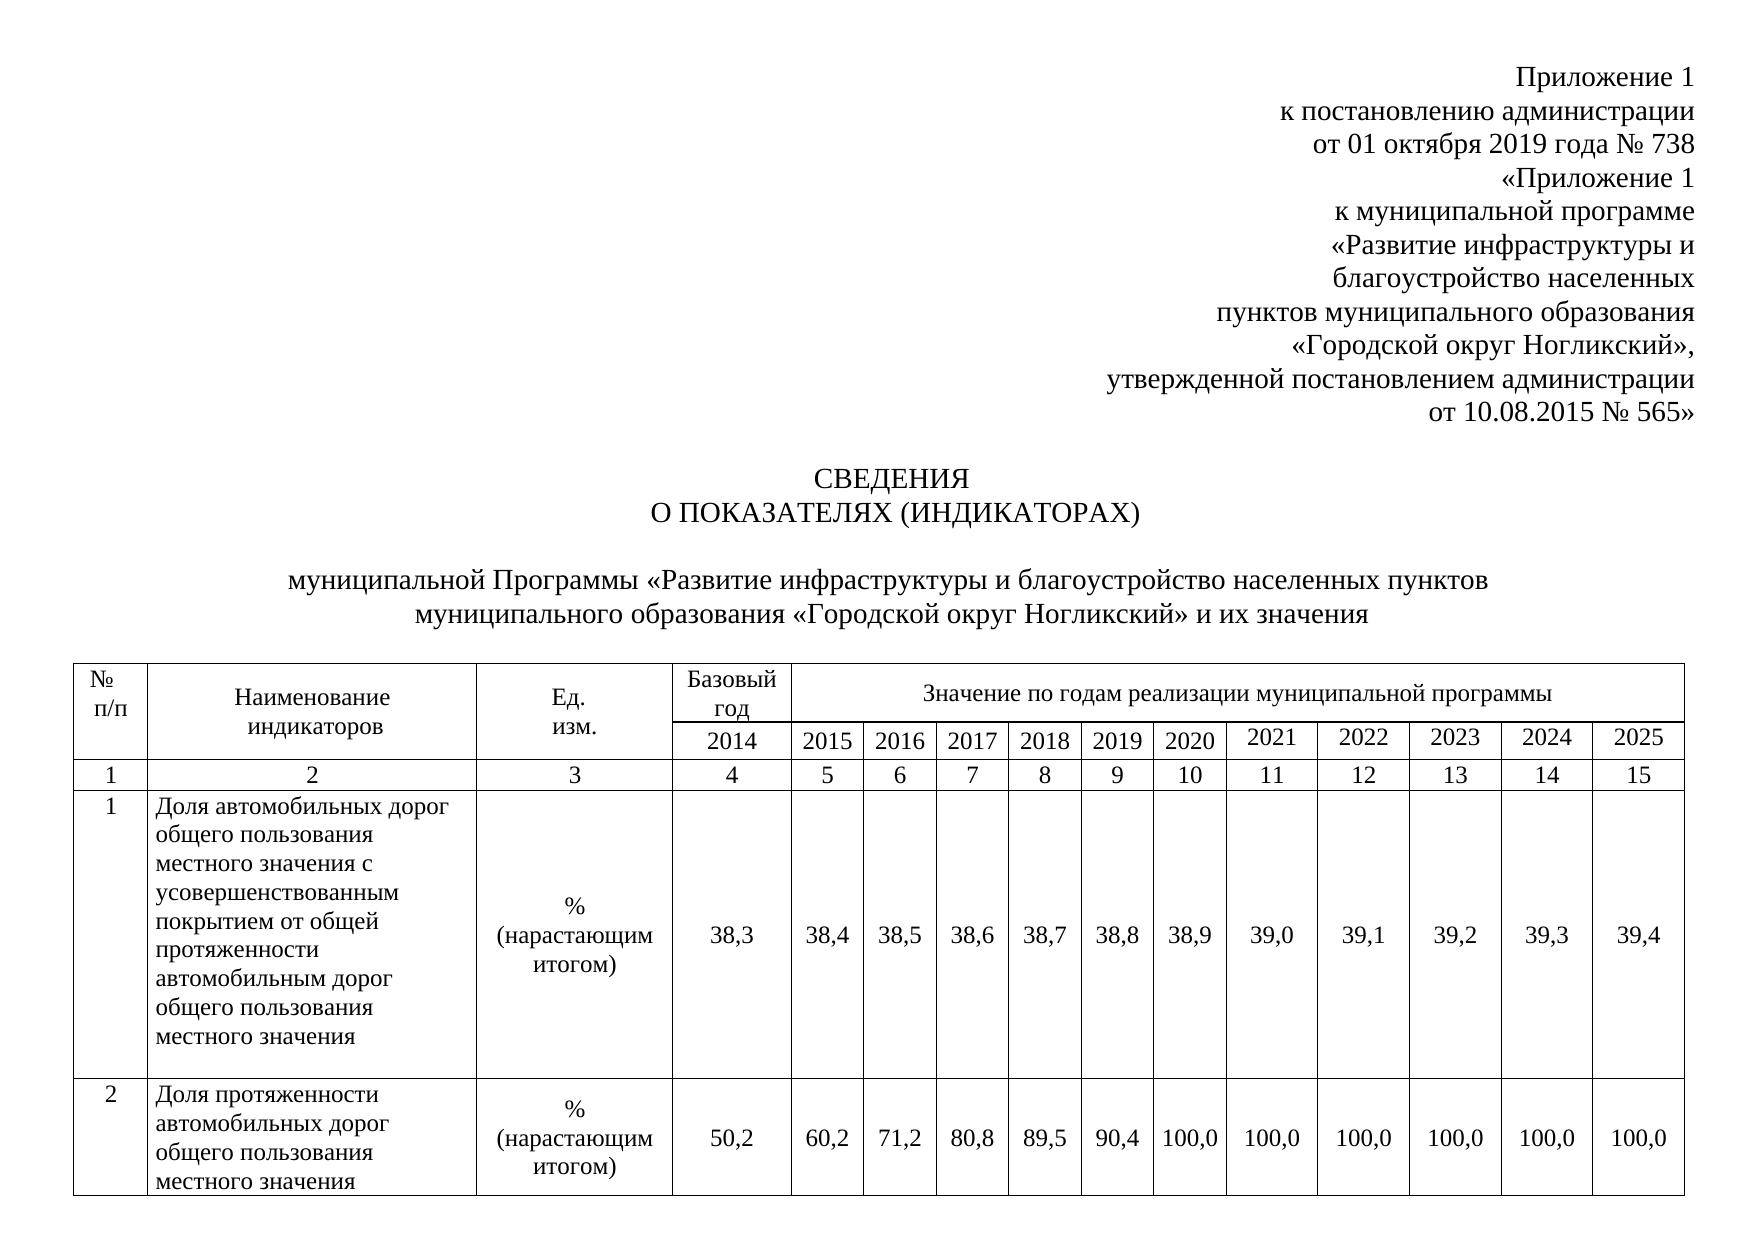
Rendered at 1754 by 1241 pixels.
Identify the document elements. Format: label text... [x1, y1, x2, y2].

table_cell 15 [1593, 760, 1684, 790]
table_cell 2019 [1082, 723, 1153, 759]
table_cell 38,9 [1154, 791, 1226, 1078]
table_cell 2016 [864, 723, 936, 759]
table_cell 4 [673, 760, 791, 790]
table_cell 38,5 [864, 791, 936, 1078]
table_cell 7 [937, 760, 1008, 790]
table_cell 60,2 [792, 1079, 863, 1195]
table_cell 2014 [673, 723, 791, 759]
table_cell 100,0 [1593, 1079, 1684, 1195]
text пунктов муниципального образования [842, 294, 1695, 327]
table_cell 38,4 [792, 791, 863, 1078]
text «Приложение 1 [842, 160, 1695, 193]
text к муниципальной программе [842, 193, 1695, 227]
table_cell 90,4 [1082, 1079, 1153, 1195]
text от 01 октября 2019 года № 738 [842, 126, 1695, 160]
table_cell % (нарастающим итогом) [477, 1079, 672, 1195]
table_cell 10 [1154, 760, 1226, 790]
text благоустройство населенных [842, 260, 1695, 294]
table_cell 39,1 [1318, 791, 1409, 1078]
table_cell 2017 [937, 723, 1008, 759]
text СВЕДЕНИЯ [89, 462, 1695, 495]
table_cell 13 [1410, 760, 1501, 790]
table_cell 38,6 [937, 791, 1008, 1078]
table_cell 2018 [1009, 723, 1081, 759]
table_cell 38,7 [1009, 791, 1081, 1078]
table_cell 39,4 [1593, 791, 1684, 1078]
table_cell 2023 [1410, 723, 1501, 759]
table_cell 12 [1318, 760, 1409, 790]
text к постановлению администрации [842, 93, 1695, 126]
table_cell 11 [1227, 760, 1317, 790]
table_header Наименование индикаторов [148, 664, 476, 759]
table_header Значение по годам реализации муниципальной программы [792, 664, 1684, 721]
table_cell 1 [74, 760, 147, 790]
table_cell 100,0 [1154, 1079, 1226, 1195]
table_cell 2025 [1593, 723, 1684, 759]
table_header Базовый год [673, 664, 791, 721]
table_cell 89,5 [1009, 1079, 1081, 1195]
text «Городской округ Ногликский», [842, 327, 1695, 361]
table_cell 1 [74, 791, 147, 1078]
table_cell 38,3 [673, 791, 791, 1078]
table_cell 5 [792, 760, 863, 790]
table_cell 14 [1502, 760, 1592, 790]
table_cell 6 [864, 760, 936, 790]
table_cell % (нарастающим итогом) [477, 791, 672, 1078]
table_header Ед. изм. [477, 664, 672, 759]
table_cell 3 [477, 760, 672, 790]
table_cell 100,0 [1318, 1079, 1409, 1195]
table_cell 9 [1082, 760, 1153, 790]
table_cell 71,2 [864, 1079, 936, 1195]
text Приложение 1 [842, 59, 1695, 93]
table_cell 2015 [792, 723, 863, 759]
table_cell 100,0 [1227, 1079, 1317, 1195]
table_cell 2024 [1502, 723, 1592, 759]
table_cell 100,0 [1410, 1079, 1501, 1195]
text «Развитие инфраструктуры и [842, 227, 1695, 260]
table_cell Доля автомобильных дорог общего пользования местного значения с усовершенствованным покрытием от общей протяженности автомобильным дорог общего пользования местного значения [148, 791, 476, 1078]
text О ПОКАЗАТЕЛЯХ (ИНДИКАТОРАХ) [89, 495, 1695, 529]
table_cell 39,3 [1502, 791, 1592, 1078]
table_cell 39,2 [1410, 791, 1501, 1078]
table_cell 38,8 [1082, 791, 1153, 1078]
text от 10.08.2015 № 565» [842, 394, 1695, 428]
table_cell 80,8 [937, 1079, 1008, 1195]
table_cell 100,0 [1502, 1079, 1592, 1195]
table_cell 50,2 [673, 1079, 791, 1195]
table_header № п/п [74, 664, 147, 759]
table_cell 8 [1009, 760, 1081, 790]
table_cell 39,0 [1227, 791, 1317, 1078]
table_cell 2022 [1318, 723, 1409, 759]
table_cell 2021 [1227, 723, 1317, 759]
table_cell 2020 [1154, 723, 1226, 759]
table_cell 2 [74, 1079, 147, 1195]
text утвержденной постановлением администрации [842, 361, 1695, 394]
text муниципальной Программы «Развитие инфраструктуры и благоустройство населенных пунктов муниципального образования «Городской округ Ногликский» и их значения [89, 562, 1695, 629]
table_cell 2 [148, 760, 476, 790]
